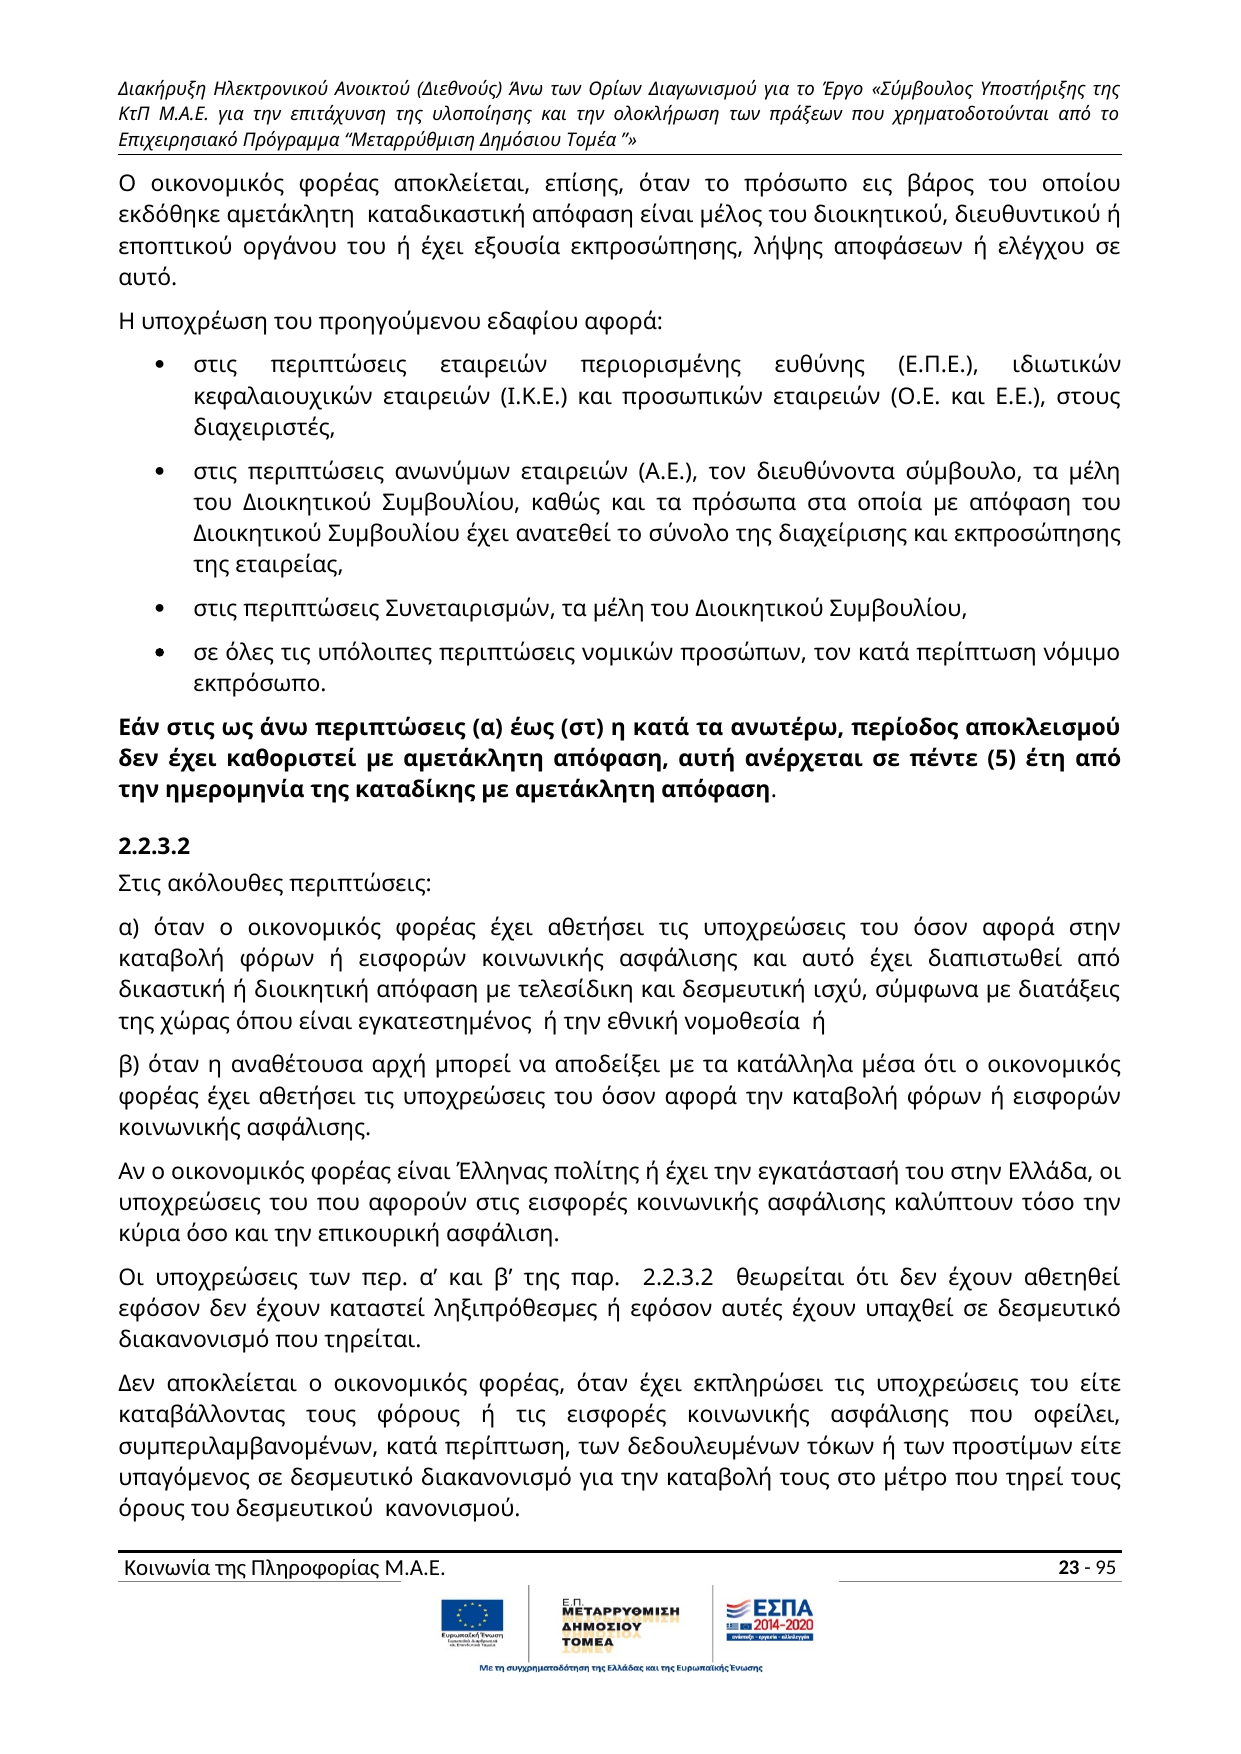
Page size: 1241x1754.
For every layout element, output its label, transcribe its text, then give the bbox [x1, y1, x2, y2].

text Ο οικονομικός φορέας αποκλείεται, επίσης, όταν το πρόσωπο εις βάρος του οποίου εκδόθηκε αμετάκλητη καταδικαστική απόφαση είναι μέλος του διοικητικού, διευθυντικού ή εποπτικού οργάνου του ή έχει εξουσία εκπροσώπησης, λήψης αποφάσεων ή ελέγχου σε αυτό. [118, 167, 1122, 292]
list στις περιπτώσεις εταιρειών περιορισμένης ευθύνης (Ε.Π.Ε.), ιδιωτικών κεφαλαιουχικών εταιρειών (Ι.Κ.Ε.) και προσωπικών εταιρειών (Ο.Ε. και Ε.Ε.), στους διαχειριστές, [156, 348, 1122, 442]
list σε όλες τις υπόλοιπες περιπτώσεις νομικών προσώπων, τον κατά περίπτωση νόμιμο εκπρόσωπο. [156, 636, 1122, 698]
list στις περιπτώσεις ανωνύμων εταιρειών (Α.Ε.), τον διευθύνοντα σύμβουλο, τα μέλη του Διοικητικού Συμβουλίου, καθώς και τα πρόσωπα στα οποία με απόφαση του Διοικητικού Συμβουλίου έχει ανατεθεί το σύνολο της διαχείρισης και εκπροσώπησης της εταιρείας, [156, 455, 1122, 580]
list στις περιπτώσεις Συνεταιρισμών, τα μέλη του Διοικητικού Συμβουλίου, [156, 592, 1122, 623]
text Αν ο οικονομικός φορέας είναι Έλληνας πολίτης ή έχει την εγκατάστασή του στην Ελλάδα, οι υποχρεώσεις του που αφορούν στις εισφορές κοινωνικής ασφάλισης καλύπτουν τόσο την κύρια όσο και την επικουρική ασφάλιση. [118, 1155, 1122, 1248]
text Οι υποχρεώσεις των περ. α’ και β’ της παρ. 2.2.3.2 θεωρείται ότι δεν έχουν αθετηθεί εφόσον δεν έχουν καταστεί ληξιπρόθεσμες ή εφόσον αυτές έχουν υπαχθεί σε δεσμευτικό διακανονισμό που τηρείται. [118, 1261, 1122, 1355]
text Η υποχρέωση του προηγούμενου εδαφίου αφορά: [118, 305, 1122, 336]
text Στις ακόλουθες περιπτώσεις: [118, 867, 1122, 898]
text Εάν στις ως άνω περιπτώσεις (α) έως (στ) η κατά τα ανωτέρω, περίοδος αποκλεισμού δεν έχει καθοριστεί με αμετάκλητη απόφαση, αυτή ανέρχεται σε πέντε (5) έτη από την ημερομηνία της καταδίκης με αμετάκλητη απόφαση. [118, 711, 1122, 805]
picture [401, 1581, 840, 1673]
text α) όταν ο οικονομικός φορέας έχει αθετήσει τις υποχρεώσεις του όσον αφορά στην καταβολή φόρων ή εισφορών κοινωνικής ασφάλισης και αυτό έχει διαπιστωθεί από δικαστική ή διοικητική απόφαση με τελεσίδικη και δεσμευτική ισχύ, σύμφωνα με διατάξεις της χώρας όπου είναι εγκατεστημένος ή την εθνική νομοθεσία ή [118, 911, 1122, 1036]
text β) όταν η αναθέτουσα αρχή μπορεί να αποδείξει με τα κατάλληλα μέσα ότι ο οικονομικός φορέας έχει αθετήσει τις υποχρεώσεις του όσον αφορά την καταβολή φόρων ή εισφορών κοινωνικής ασφάλισης. [118, 1048, 1122, 1142]
text Δεν αποκλείεται ο οικονομικός φορέας, όταν έχει εκπληρώσει τις υποχρεώσεις του είτε καταβάλλοντας τους φόρους ή τις εισφορές κοινωνικής ασφάλισης που οφείλει, συμπεριλαμβανομένων, κατά περίπτωση, των δεδουλευμένων τόκων ή των προστίμων είτε υπαγόμενος σε δεσμευτικό διακανονισμό για την καταβολή τους στο μέτρο που τηρεί τους όρους του δεσμευτικού κανονισμού. [118, 1367, 1122, 1523]
